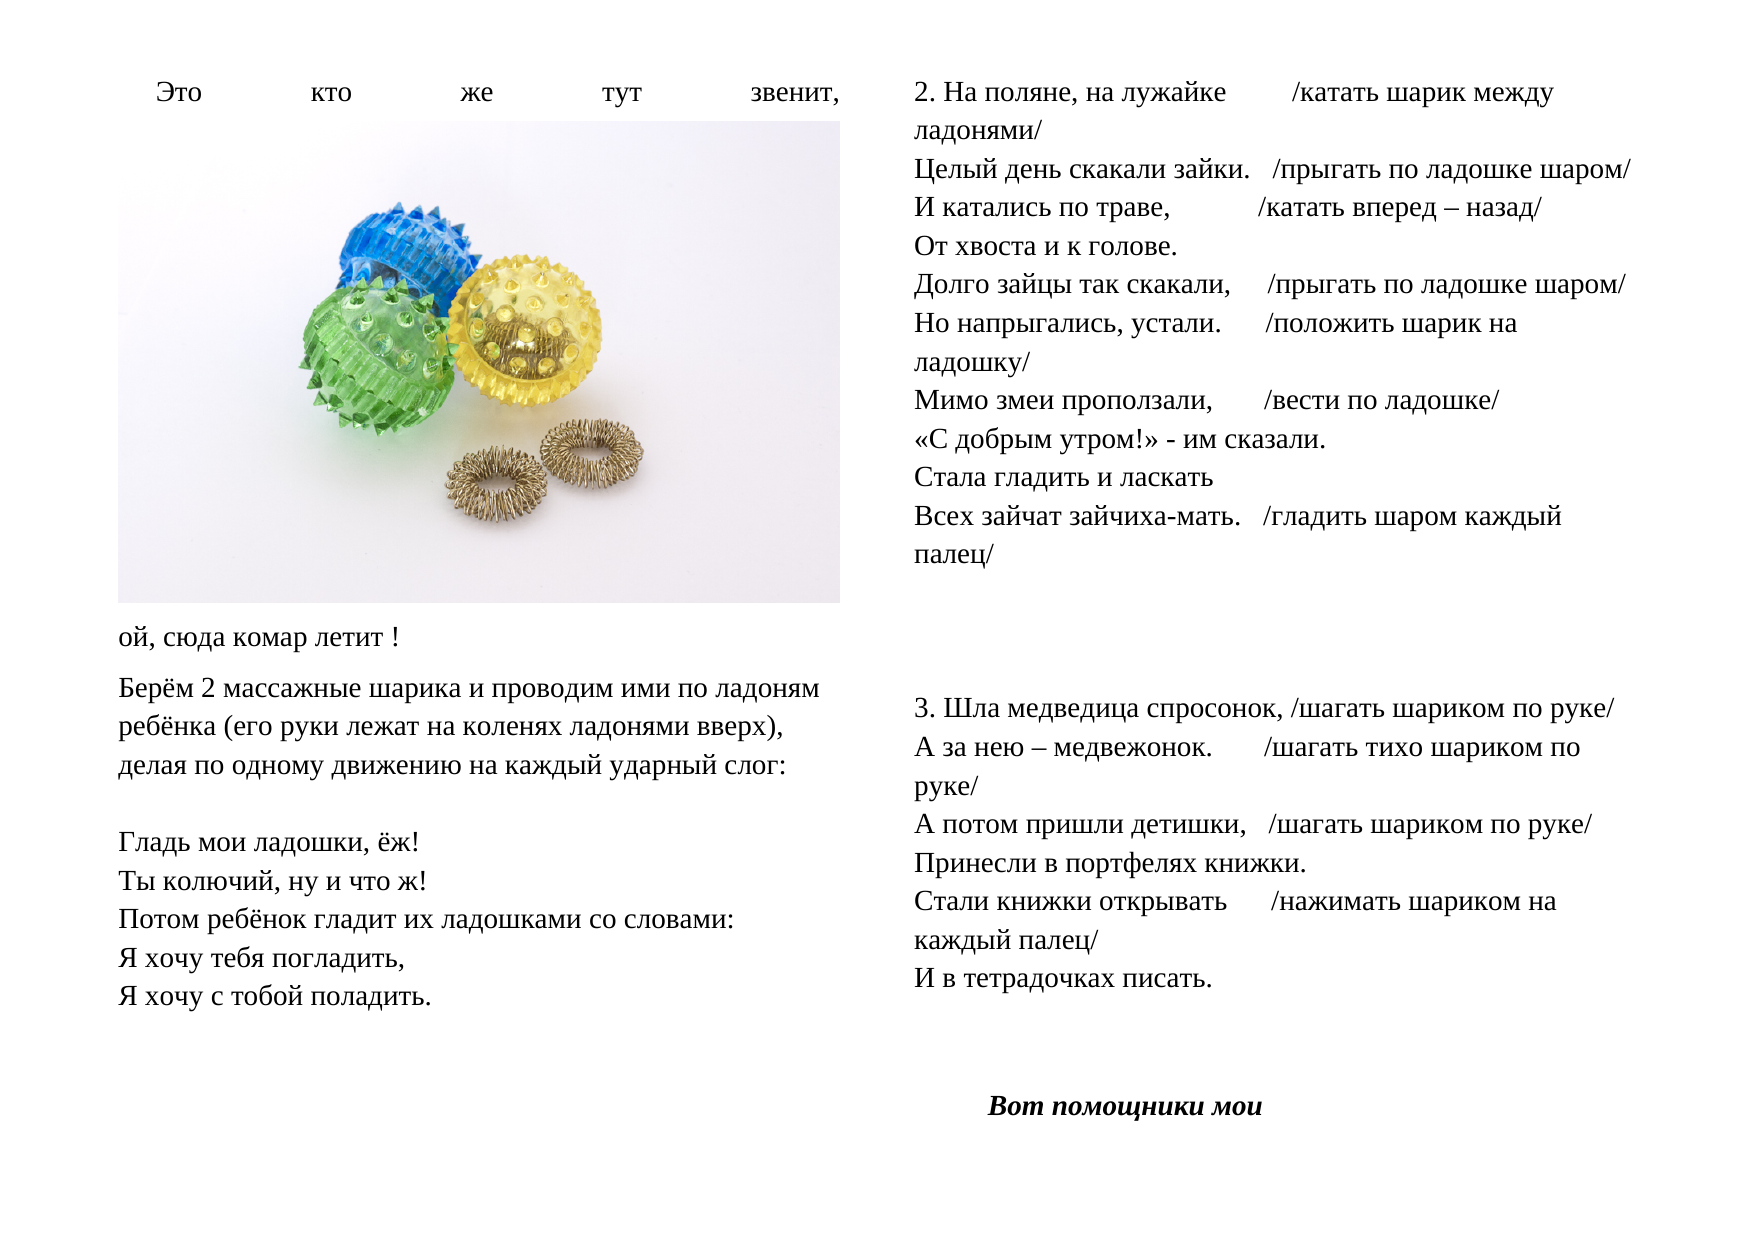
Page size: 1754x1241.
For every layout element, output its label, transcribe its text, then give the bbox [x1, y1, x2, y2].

text Но напрыгались, устали. /положить шарик на ладошку/ [914, 305, 1636, 377]
text Это кто же тут звенит, ой, сюда комар летит ! [118, 74, 840, 121]
text Потом ребёнок гладит их ладошками со словами: [118, 901, 840, 935]
text Вот помощники мои [914, 1088, 1636, 1121]
text Я хочу с тобой поладить. [118, 978, 840, 1012]
text Принесли в портфелях книжки. [914, 845, 1636, 878]
text «С добрым утром!» - им сказали. [914, 421, 1636, 454]
text Долго зайцы так скакали, /прыгать по ладошке шаром/ [914, 267, 1636, 300]
text Мимо змеи проползали, /вести по ладошке/ [914, 382, 1636, 416]
text Целый день скакали зайки. /прыгать по ладошке шаром/ [914, 151, 1636, 184]
picture [118, 121, 840, 603]
text А за нею – медвежонок. /шагать тихо шариком по руке/ [914, 729, 1636, 801]
text От хвоста и к голове. [914, 228, 1636, 262]
text Это кто же тут звенит, ой, сюда комар летит ! [118, 603, 840, 653]
text 2. На поляне, на лужайке /катать шарик между ладонями/ [914, 74, 1636, 146]
text Гладь мои ладошки, ёж! [118, 824, 840, 858]
text Берём 2 массажные шарика и проводим ими по ладоням ребёнка (его руки лежат на коленях ладонями вверх), делая по одному движению на каждый ударный слог: [118, 670, 840, 781]
text Стали книжки открывать /нажимать шариком на каждый палец/ [914, 883, 1636, 955]
text И в тетрадочках писать. [914, 960, 1636, 994]
text Стала гладить и ласкать [914, 459, 1636, 493]
text Ты колючий, ну и что ж! [118, 863, 840, 896]
text А потом пришли детишки, /шагать шариком по руке/ [914, 806, 1636, 840]
text И катались по траве, /катать вперед – назад/ [914, 189, 1636, 223]
text 3. Шла медведица спросонок, /шагать шариком по руке/ [914, 691, 1636, 724]
text Я хочу тебя погладить, [118, 940, 840, 973]
text Всех зайчат зайчиха-мать. /гладить шаром каждый палец/ [914, 498, 1636, 570]
